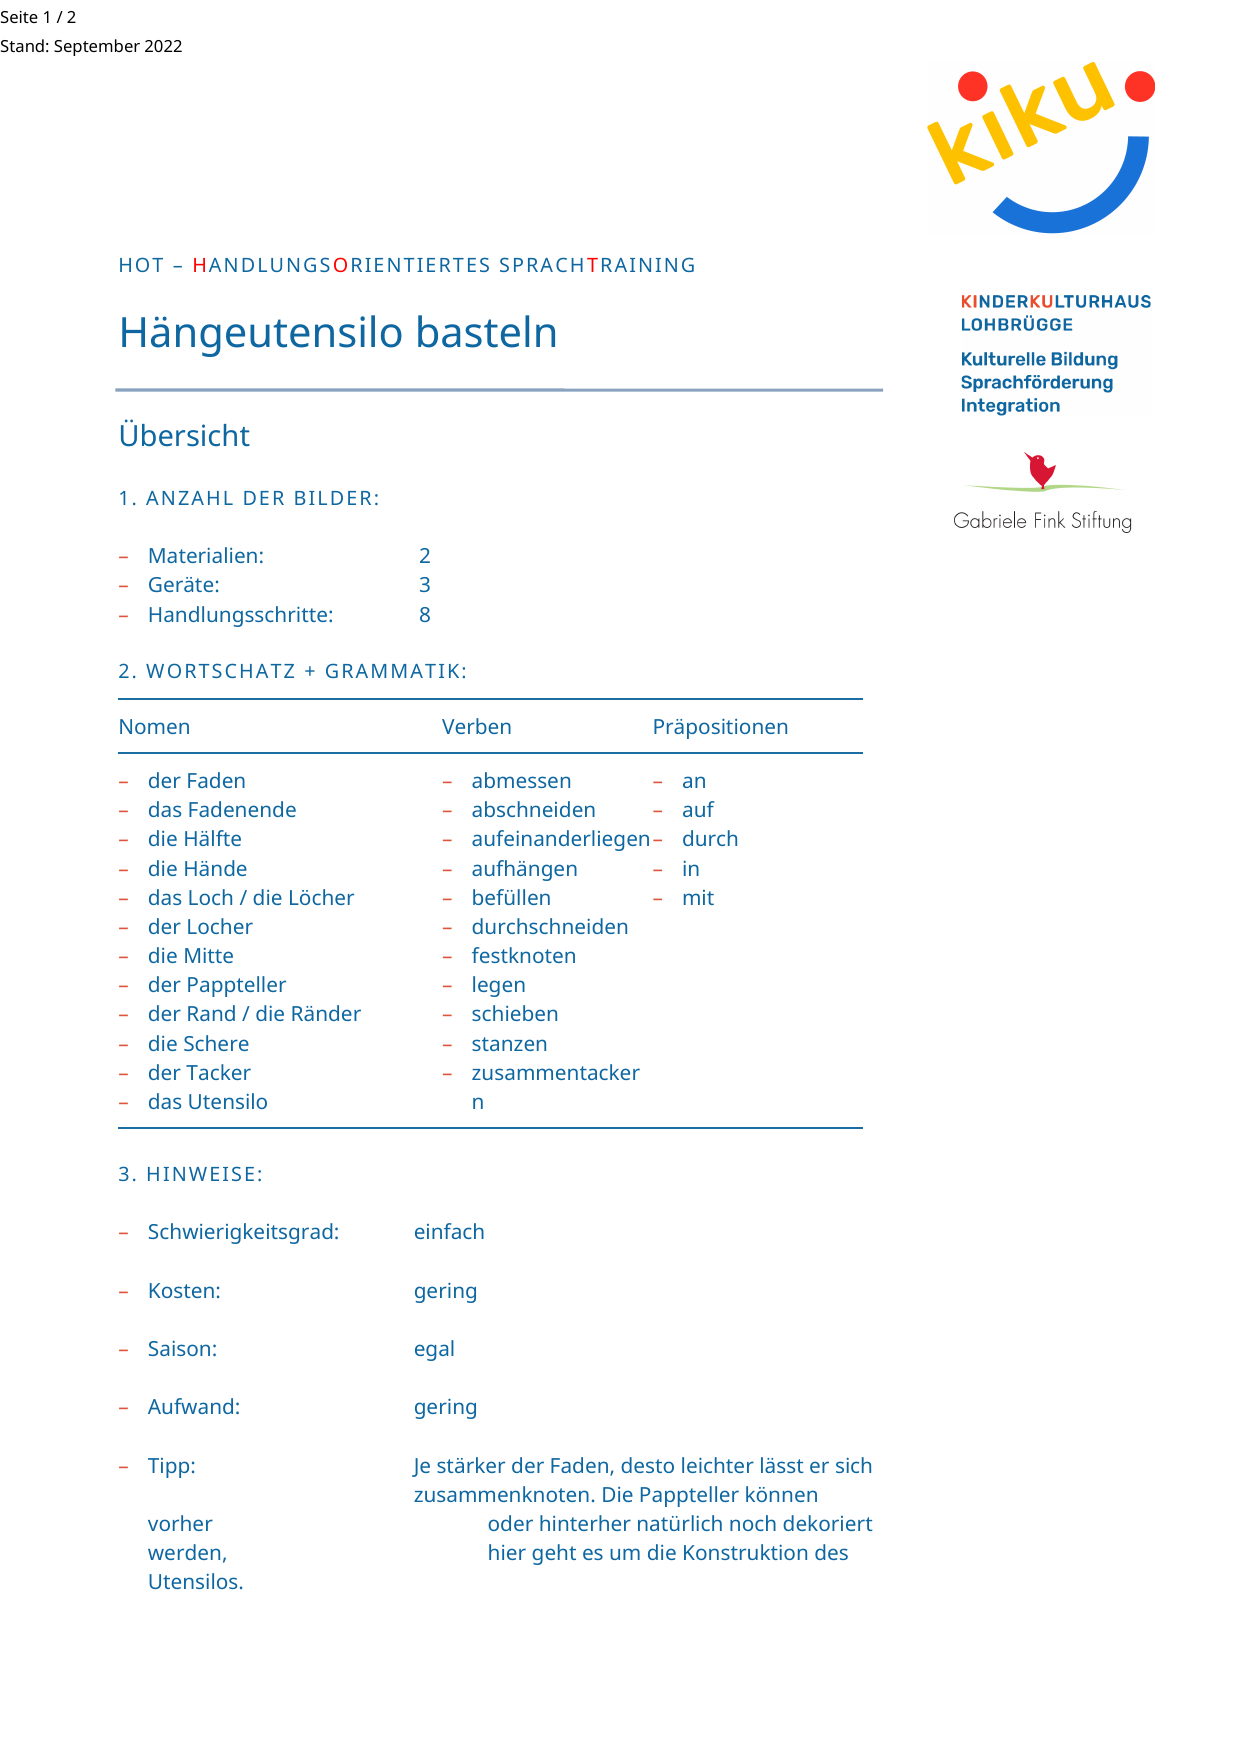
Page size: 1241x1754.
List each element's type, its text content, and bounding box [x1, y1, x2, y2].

text 1. Anzahl der Bilder: [118, 482, 886, 511]
text 3. hinweise: [118, 1158, 886, 1187]
subtitle Übersicht [118, 419, 886, 453]
table_cell an auf durch in mit [652, 754, 863, 1127]
text Materialien: 2 [118, 540, 886, 569]
table_cell der Faden das Fadenende die Hälfte die Hände das Loch / die Löcher der Locher die Mitte der Pappteller der Rand / die Ränder die Schere der Tacker das Utensilo [118, 754, 442, 1127]
text Handlungsschritte: 8 [118, 599, 886, 628]
text Schwierigkeitsgrad: einfach [118, 1216, 886, 1246]
picture [961, 295, 1151, 417]
table_cell abmessen abschneiden aufeinanderliegen aufhängen befüllen durchschneiden festknoten legen schieben stanzen zusammentackern [442, 754, 652, 1127]
text Geräte: 3 [118, 569, 886, 599]
text Saison: egal [118, 1333, 886, 1362]
text Tipp: Je stärker der Faden, desto leichter lässt er sich [118, 1450, 886, 1479]
table_header Nomen [118, 700, 442, 752]
table_header Verben [442, 700, 652, 752]
table_header Präpositionen [652, 700, 863, 752]
list zusammenknoten. Die Pappteller können vorher oder hinterher natürlich noch dekoriert werden, hier geht es um die Konstruktion des Utensilos. [148, 1479, 886, 1596]
text Kosten: gering [118, 1275, 886, 1304]
text 2. Wortschatz + Grammatik: [118, 657, 886, 684]
text Aufwand: gering [118, 1391, 886, 1421]
picture [927, 62, 1155, 235]
